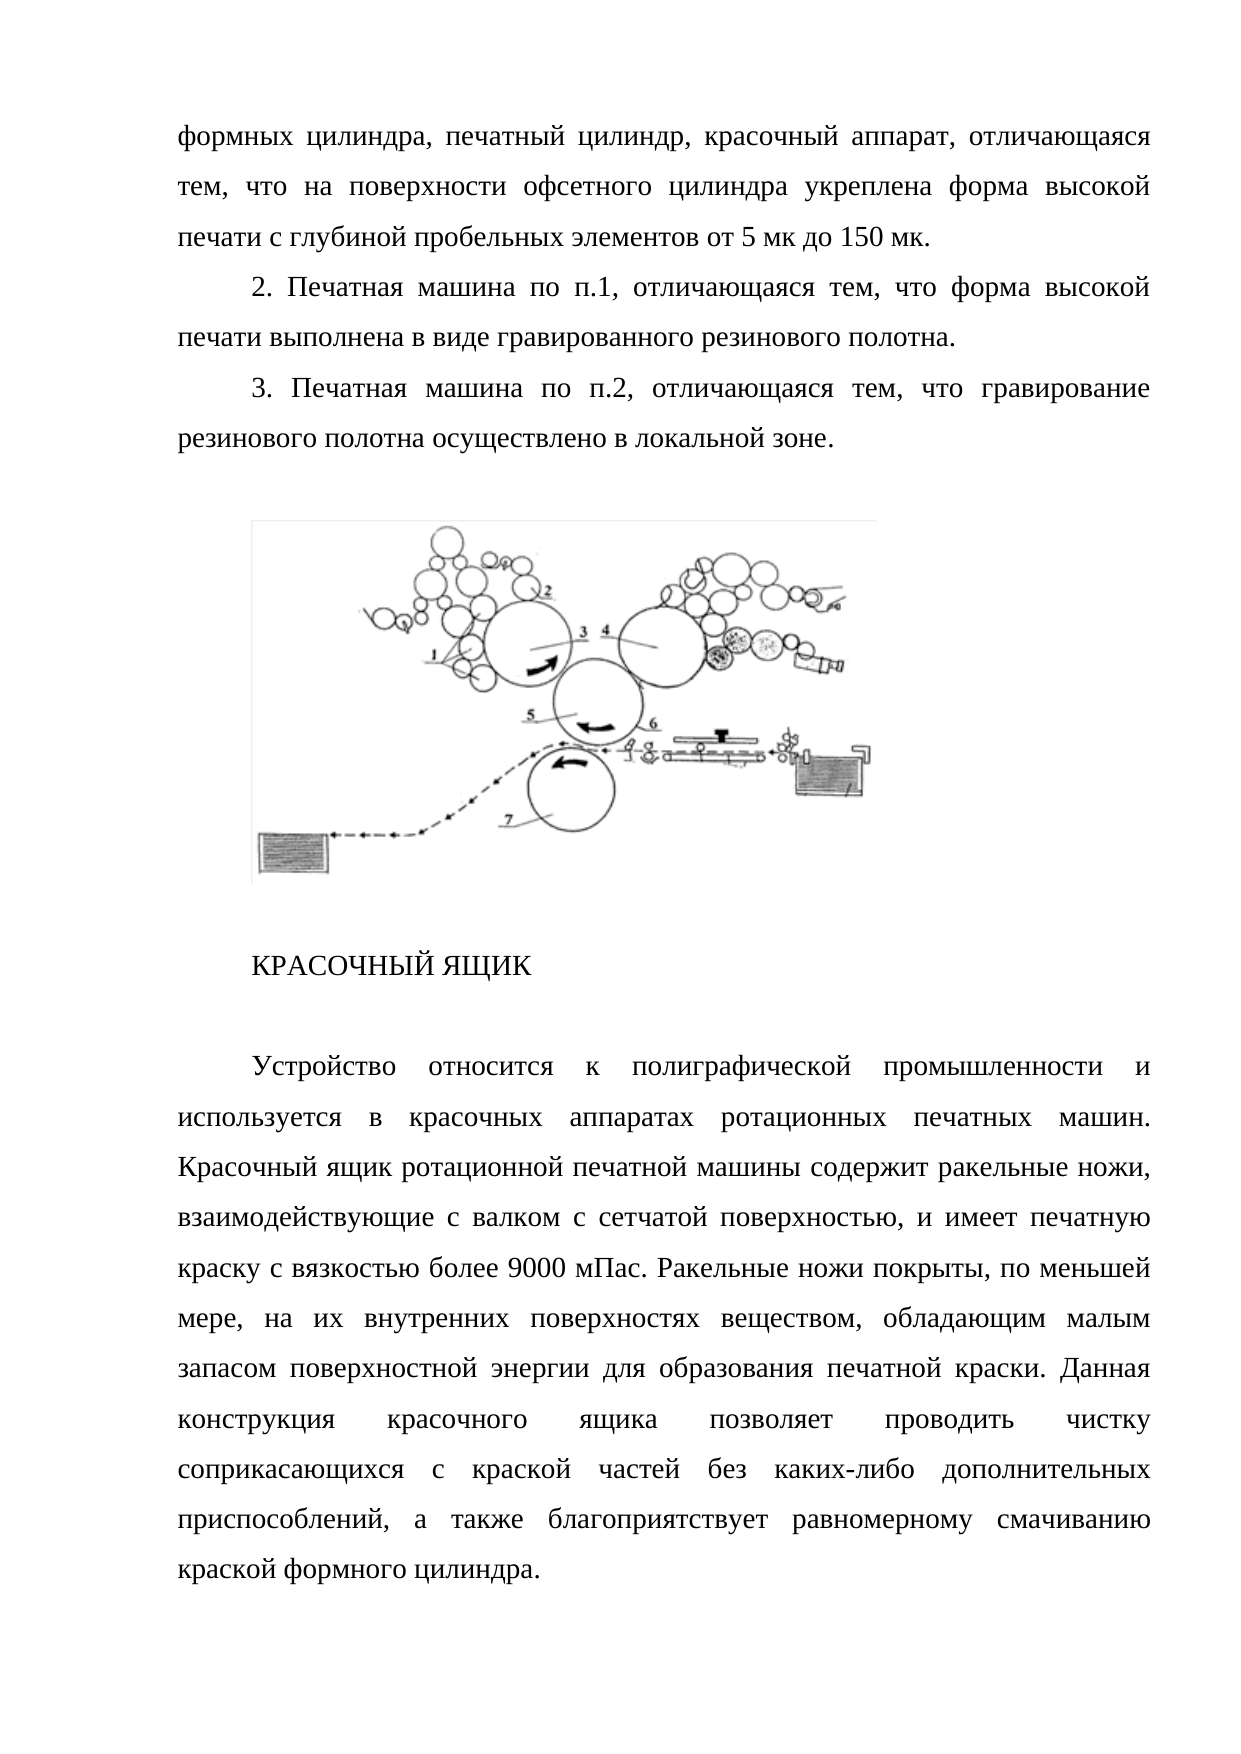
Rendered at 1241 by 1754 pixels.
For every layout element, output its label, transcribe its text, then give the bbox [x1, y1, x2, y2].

picture [251, 520, 877, 884]
text Устройство относится к полиграфической промышленности и используется в красочных аппаратах ротационных печатных машин. Красочный ящик ротационной печатной машины содержит ракельные ножи, взаимодействующие с валком с сетчатой поверхностью, и имеет печатную краску с вязкостью более 9000 мПас. Ракельные ножи покрыты, по меньшей мере, на их внутренних поверхностях веществом, обладающим малым запасом поверхностной энергии для образования печатной краски. Данная конструкция красочного ящика позволяет проводить чистку соприкасающихся с краской частей без каких-либо дополнительных приспособлений, а также благоприятствует равномерному смачиванию краской формного цилиндра. [177, 1048, 1152, 1585]
text 3. Печатная машина по п.2, отличающаяся тем, что гравирование резинового полотна осуществлено в локальной зоне. [177, 370, 1152, 453]
text КРАСОЧНЫЙ ЯЩИК [177, 948, 1152, 981]
text 2. Печатная машина по п.1, отличающаяся тем, что форма высокой печати выполнена в виде гравированного резинового полотна. [177, 269, 1152, 353]
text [177, 118, 1152, 252]
